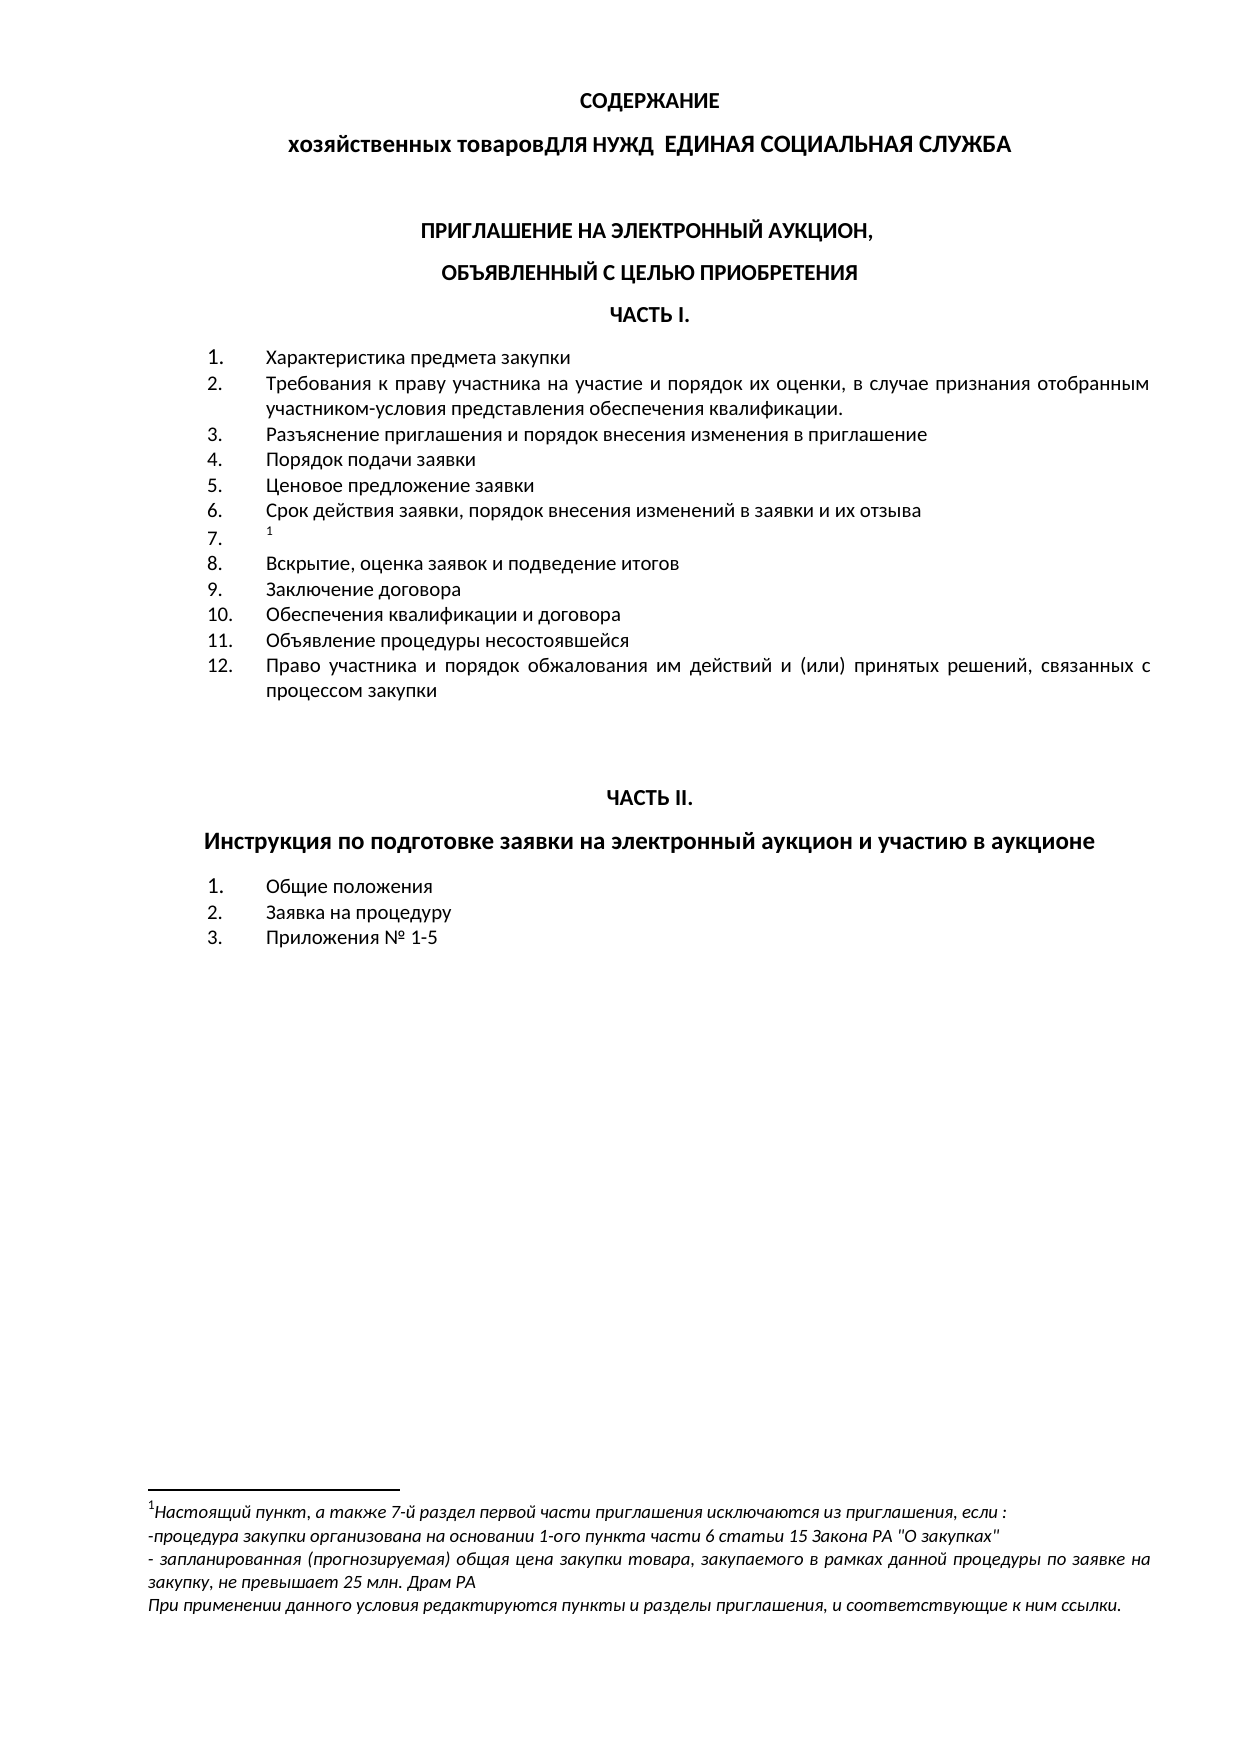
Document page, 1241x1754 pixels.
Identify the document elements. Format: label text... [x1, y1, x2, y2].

text 3. Приложения № 1-5 [207, 924, 1152, 950]
text 12. Право участника и порядок обжалования им действий и (или) принятых решений, связанных с процессом закупки [207, 652, 1152, 703]
text 2. Заявка на процедуру [207, 899, 1152, 924]
text 8. Вскрытие, оценка заявок и подведение итогов [207, 551, 1152, 576]
text СОДЕРЖАНИЕ [148, 86, 1152, 114]
text ПРИГЛАШЕНИЕ НА ЭЛЕКТРОННЫЙ АУКЦИОН, ОБЪЯВЛЕННЫЙ С ЦЕЛЬЮ ПРИОБРЕТЕНИЯ [148, 216, 1152, 286]
text ЧАСТЬ I. [148, 300, 1152, 328]
text хозяйственных товаровДЛЯ НУЖД ЕДИНАЯ СОЦИАЛЬНАЯ СЛУЖБА [148, 128, 1152, 159]
text 10. Обеспечения квалификации и договора [207, 601, 1152, 627]
text Инструкция по подготовке заявки на электронный аукцион и участию в аукционе [148, 825, 1152, 856]
text 7. [207, 523, 1152, 551]
text ЧАСТЬ II. [148, 783, 1152, 811]
text 11. Объявление процедуры несостоявшейся [207, 627, 1152, 652]
text 5. Ценовое предложение заявки [207, 472, 1152, 497]
text 4. Порядок подачи заявки [207, 446, 1152, 472]
text 2. Требования к праву участника на участие и порядок их оценки, в случае признания отобранным участником-условия представления обеспечения квалификации. [207, 370, 1152, 421]
text 3. Разъяснение приглашения и порядок внесения изменения в приглашение [207, 421, 1152, 446]
text 9. Заключение договора [207, 576, 1152, 601]
text 6. Срок действия заявки, порядок внесения изменений в заявки и их отзыва [207, 497, 1152, 523]
text 1. Общие положения [207, 871, 1152, 899]
text 1. Характеристика предмета закупки [207, 342, 1152, 370]
